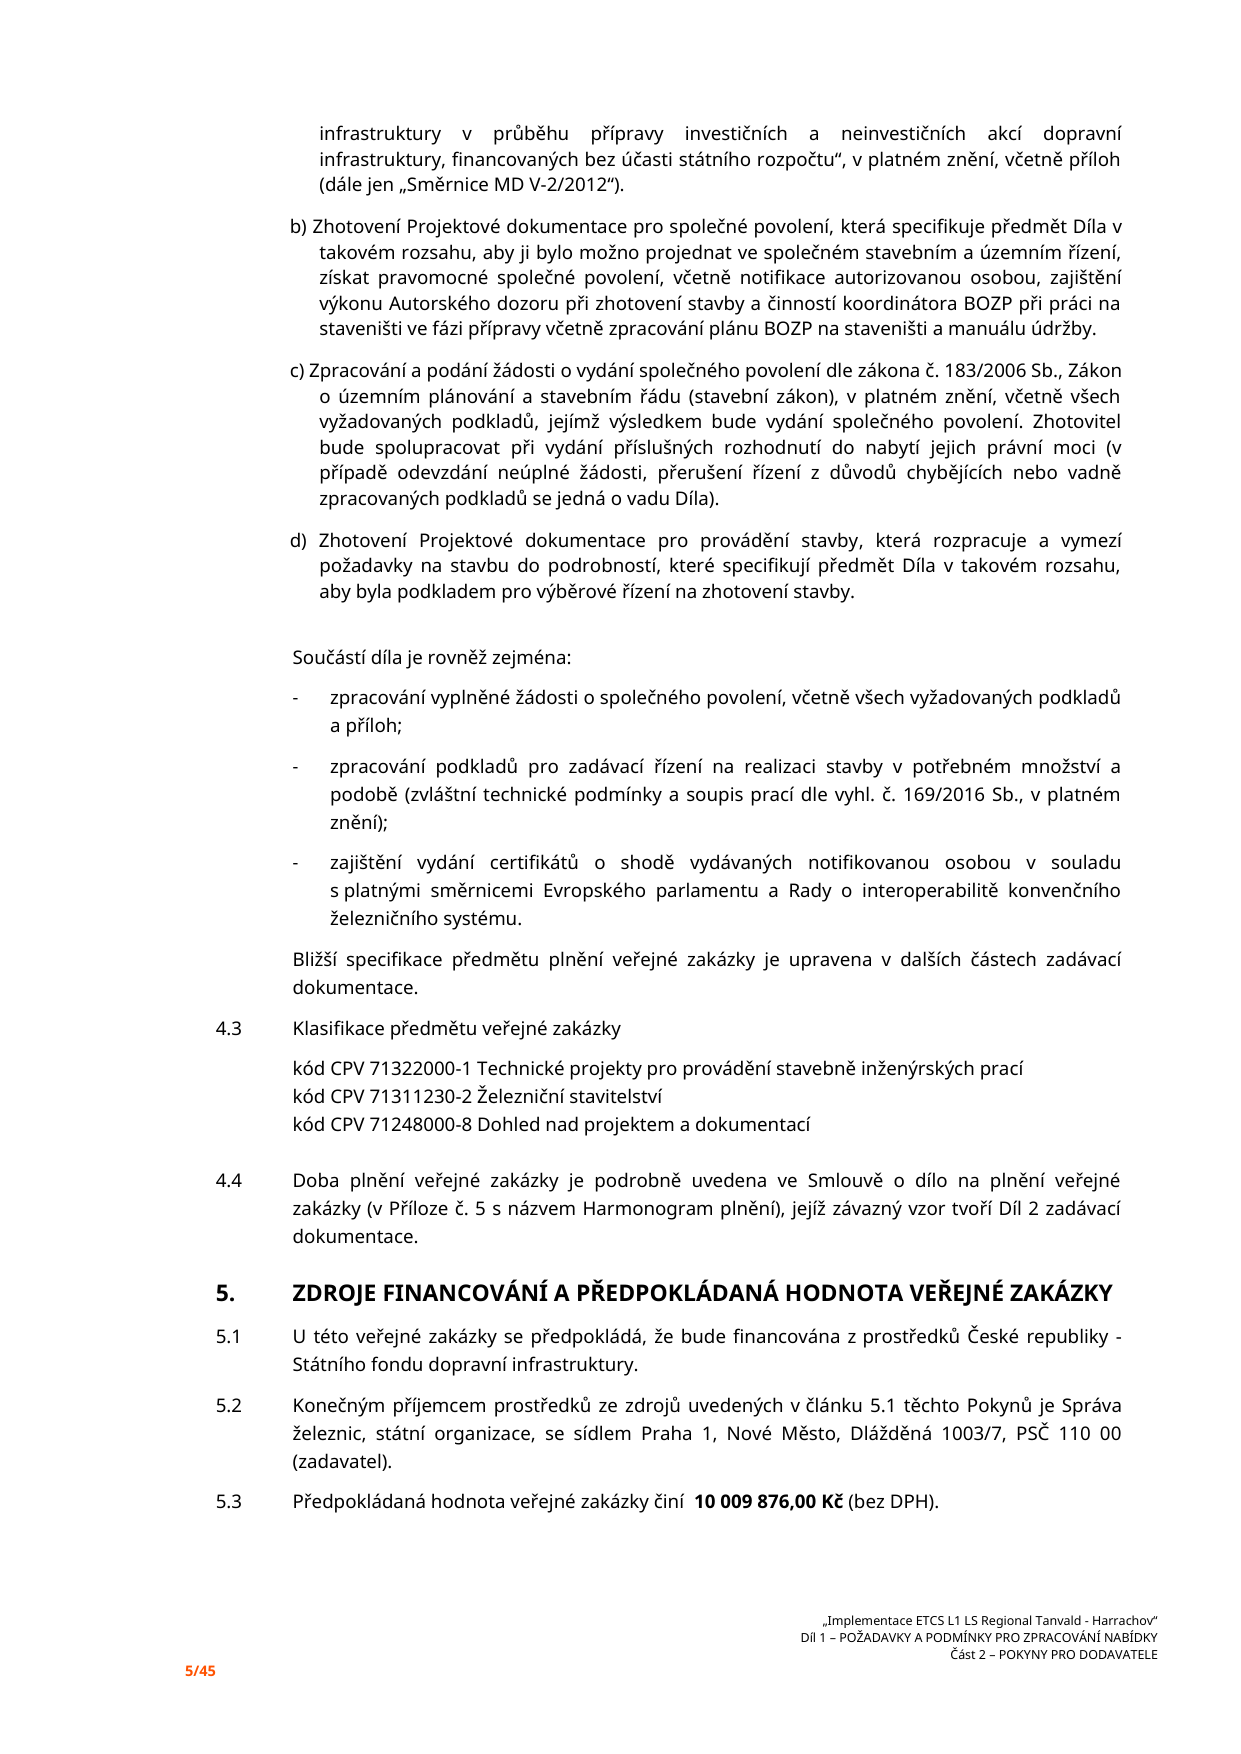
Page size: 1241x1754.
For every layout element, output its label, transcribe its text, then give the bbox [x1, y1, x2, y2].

text ZDROJE FINANCOVÁNÍ a PŘEDPOKLÁDANÁ HODNOTA VEŘEJNÉ ZAKÁZKY [216, 1276, 1122, 1308]
list kód CPV 71248000-8 Dohled nad projektem a dokumentací [292, 1111, 1122, 1137]
text d) Zhotovení Projektové dokumentace pro provádění stavby, která rozpracuje a vymezí požadavky na stavbu do podrobností, které specifikují předmět Díla v takovém rozsahu, aby byla podkladem pro výběrové řízení na zhotovení stavby. [289, 527, 1122, 603]
text Klasifikace předmětu veřejné zakázky [216, 1015, 1122, 1040]
text c) Zpracování a podání žádosti o vydání společného povolení dle zákona č. 183/2006 Sb., Zákon o územním plánování a stavebním řádu (stavební zákon), v platném znění, včetně všech vyžadovaných podkladů, jejímž výsledkem bude vydání společného povolení. Zhotovitel bude spolupracovat při vydání příslušných rozhodnutí do nabytí jejich právní moci (v případě odevzdání neúplné žádosti, přerušení řízení z důvodů chybějících nebo vadně zpracovaných podkladů se jedná o vadu Díla). [289, 357, 1122, 511]
text Doba plnění veřejné zakázky je podrobně uvedena ve Smlouvě o dílo na plnění veřejné zakázky (v Příloze č. 5 s názvem Harmonogram plnění), jejíž závazný vzor tvoří Díl 2 zadávací dokumentace. [216, 1167, 1122, 1249]
text b) Zhotovení Projektové dokumentace pro společné povolení, která specifikuje předmět Díla v takovém rozsahu, aby ji bylo možno projednat ve společném stavebním a územním řízení, získat pravomocné společné povolení, včetně notifikace autorizovanou osobou, zajištění výkonu Autorského dozoru při zhotovení stavby a činností koordinátora BOZP při práci na staveništi ve fázi přípravy včetně zpracování plánu BOZP na staveništi a manuálu údržby. [289, 213, 1122, 341]
list Součástí díla je rovněž zejména: [292, 644, 1122, 669]
text Předpokládaná hodnota veřejné zakázky činí 10 009 876,00 Kč (bez DPH). [216, 1488, 1122, 1514]
list kód CPV 71311230-2 Železniční stavitelství [292, 1083, 1122, 1109]
list zpracování podkladů pro zadávací řízení na realizaci stavby v potřebném množství a podobě (zvláštní technické podmínky a soupis prací dle vyhl. č. 169/2016 Sb., v platném znění); [292, 753, 1122, 835]
list zajištění vydání certifikátů o shodě vydávaných notifikovanou osobou v souladu s platnými směrnicemi Evropského parlamentu a Rady o interoperabilitě konvenčního železničního systému. [292, 850, 1122, 931]
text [289, 121, 1122, 197]
text U této veřejné zakázky se předpokládá, že bude financována z prostředků České republiky - Státního fondu dopravní infrastruktury. [216, 1323, 1122, 1377]
text Konečným příjemcem prostředků ze zdrojů uvedených v článku 5.1 těchto Pokynů je Správa železnic, státní organizace, se sídlem Praha 1, Nové Město, Dlážděná 1003/7, PSČ 110 00 (zadavatel). [216, 1392, 1122, 1473]
list kód CPV 71322000-1 Technické projekty pro provádění stavebně inženýrských prací [292, 1055, 1122, 1081]
list Bližší specifikace předmětu plnění veřejné zakázky je upravena v dalších částech zadávací dokumentace. [292, 946, 1122, 1000]
list zpracování vyplněné žádosti o společného povolení, včetně všech vyžadovaných podkladů a příloh; [292, 684, 1122, 738]
